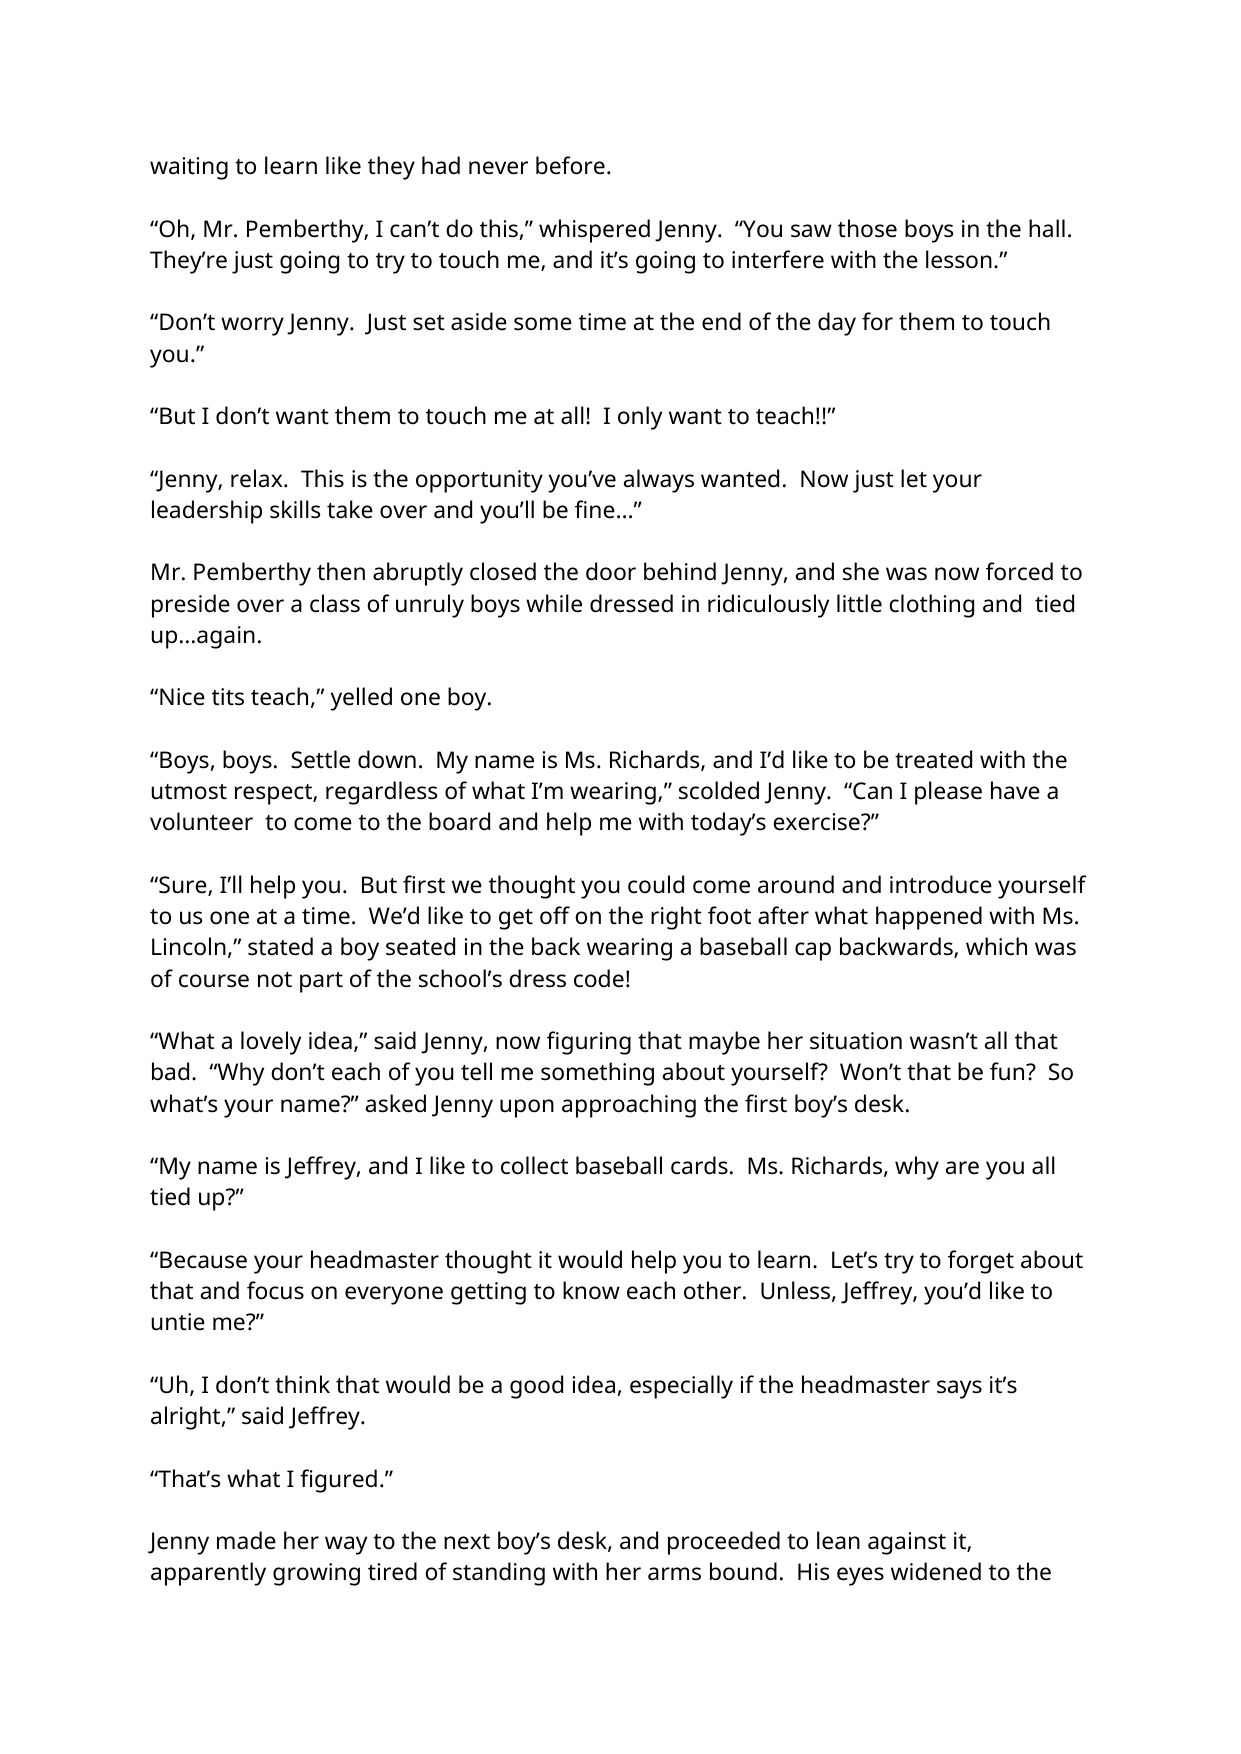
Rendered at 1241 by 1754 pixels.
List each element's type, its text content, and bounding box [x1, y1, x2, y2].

text “Oh, Mr. Pemberthy, I can’t do this,” whispered Jenny. “You saw those boys in the hall. They’re just going to try to touch me, and it’s going to interfere with the lesson.” [150, 212, 1090, 275]
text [150, 150, 1090, 181]
text “But I don’t want them to touch me at all! I only want to teach!!” [150, 400, 1090, 431]
text “Nice tits teach,” yelled one boy. [150, 681, 1090, 712]
text “Because your headmaster thought it would help you to learn. Let’s try to forget about that and focus on everyone getting to know each other. Unless, Jeffrey, you’d like to untie me?” [150, 1244, 1090, 1337]
text “What a lovely idea,” said Jenny, now figuring that maybe her situation wasn’t all that bad. “Why don’t each of you tell me something about yourself? Won’t that be fun? So what’s your name?” asked Jenny upon approaching the first boy’s desk. [150, 1025, 1090, 1119]
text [150, 1525, 1090, 1587]
text Mr. Pemberthy then abruptly closed the door behind Jenny, and she was now forced to preside over a class of unruly boys while dressed in ridiculously little clothing and tied up…again. [150, 556, 1090, 650]
text “Don’t worry Jenny. Just set aside some time at the end of the day for them to touch you.” [150, 306, 1090, 369]
text “Sure, I’ll help you. But first we thought you could come around and introduce yourself to us one at a time. We’d like to get off on the right foot after what happened with Ms. Lincoln,” stated a boy seated in the back wearing a baseball cap backwards, which was of course not part of the school’s dress code! [150, 869, 1090, 994]
text “Uh, I don’t think that would be a good idea, especially if the headmaster says it’s alright,” said Jeffrey. [150, 1369, 1090, 1431]
text “Boys, boys. Settle down. My name is Ms. Richards, and I’d like to be treated with the utmost respect, regardless of what I’m wearing,” scolded Jenny. “Can I please have a volunteer to come to the board and help me with today’s exercise?” [150, 744, 1090, 837]
text “My name is Jeffrey, and I like to collect baseball cards. Ms. Richards, why are you all tied up?” [150, 1150, 1090, 1212]
text “Jenny, relax. This is the opportunity you’ve always wanted. Now just let your leadership skills take over and you’ll be fine…” [150, 462, 1090, 525]
text “That’s what I figured.” [150, 1462, 1090, 1494]
